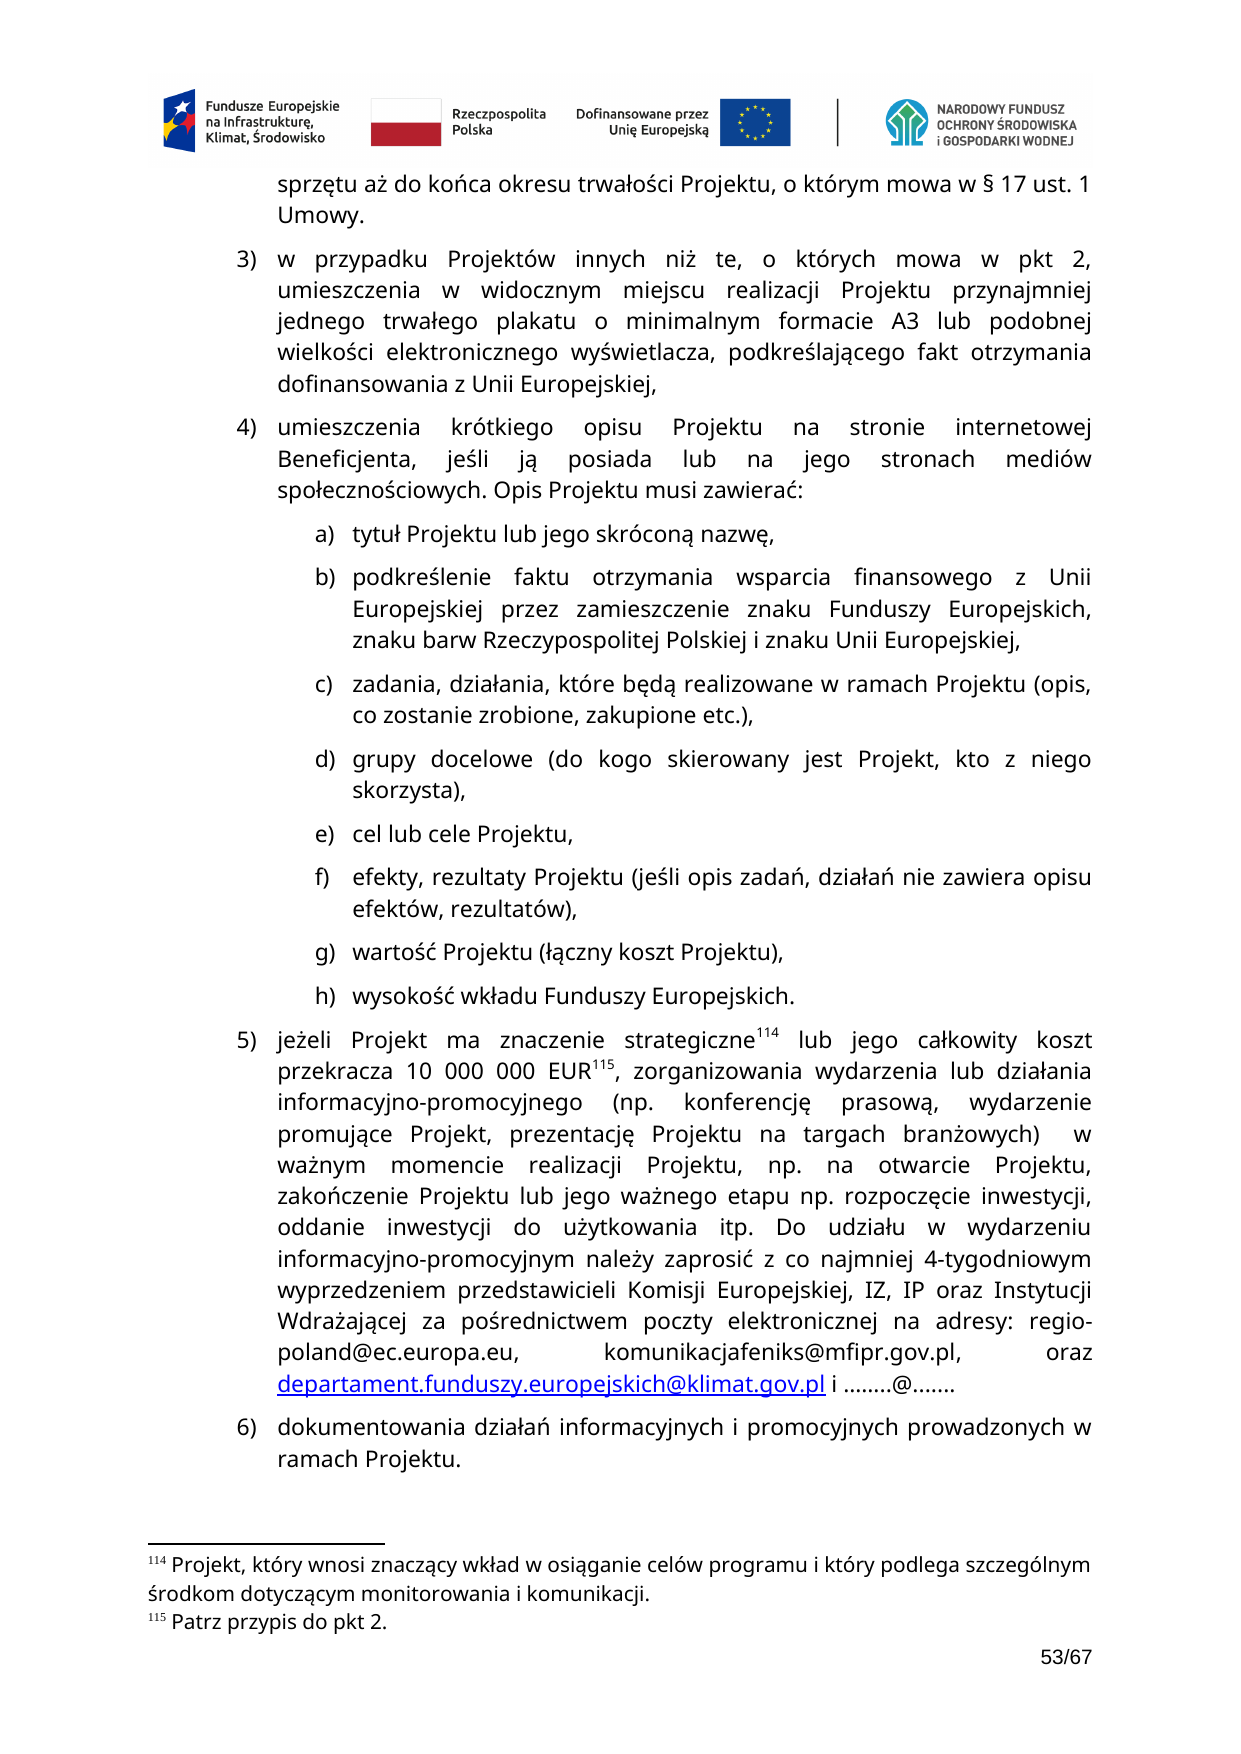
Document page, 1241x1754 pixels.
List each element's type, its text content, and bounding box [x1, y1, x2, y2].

list dokumentowania działań informacyjnych i promocyjnych prowadzonych w ramach Projektu. [236, 1411, 1092, 1474]
list umieszczenia krótkiego opisu Projektu na stronie internetowej Beneficjenta, jeśli ją posiada lub na jego stronach mediów społecznościowych. Opis Projektu musi zawierać: [236, 411, 1092, 505]
list wartość Projektu (łączny koszt Projektu), [314, 936, 1092, 967]
list w przypadku Projektów innych niż te, o których mowa w pkt 2, umieszczenia w widocznym miejscu realizacji Projektu przynajmniej jednego trwałego plakatu o minimalnym formacie A3 lub podobnej wielkości elektronicznego wyświetlacza, podkreślającego fakt otrzymania dofinansowania z Unii Europejskiej, [236, 242, 1092, 399]
picture [147, 73, 1093, 168]
list wysokość wkładu Funduszy Europejskich. [314, 980, 1092, 1011]
list tytuł Projektu lub jego skróconą nazwę, [314, 517, 1092, 549]
list efekty, rezultaty Projektu (jeśli opis zadań, działań nie zawiera opisu efektów, rezultatów), [314, 861, 1092, 924]
list podkreślenie faktu otrzymania wsparcia finansowego z Unii Europejskiej przez zamieszczenie znaku Funduszy Europejskich, znaku barw Rzeczypospolitej Polskiej i znaku Unii Europejskiej, [314, 561, 1092, 655]
list zadania, działania, które będą realizowane w ramach Projektu (opis, co zostanie zrobione, zakupione etc.), [314, 667, 1092, 730]
list jeżeli Projekt ma znaczenie strategiczne lub jego całkowity koszt przekracza 10 000 000 EUR, zorganizowania wydarzenia lub działania informacyjno-promocyjnego (np. konferencję prasową, wydarzenie promujące Projekt, prezentację Projektu na targach branżowych) w ważnym momencie realizacji Projektu, np. na otwarcie Projektu, zakończenie Projektu lub jego ważnego etapu np. rozpoczęcie inwestycji, oddanie inwestycji do użytkowania itp. Do udziału w wydarzeniu informacyjno-promocyjnym należy zaprosić z co najmniej 4-tygodniowym wyprzedzeniem przedstawicieli Komisji Europejskiej, IZ, IP oraz Instytucji Wdrażającej za pośrednictwem poczty elektronicznej na adresy: regio-poland@ec.europa.eu, komunikacjafeniks@mfipr.gov.pl, oraz departament.funduszy.europejskich@klimat.gov.pl i ……..@....... [236, 1024, 1092, 1399]
list grupy docelowe (do kogo skierowany jest Projekt, kto z niego skorzysta), [314, 742, 1092, 805]
list cel lub cele Projektu, [314, 817, 1092, 849]
